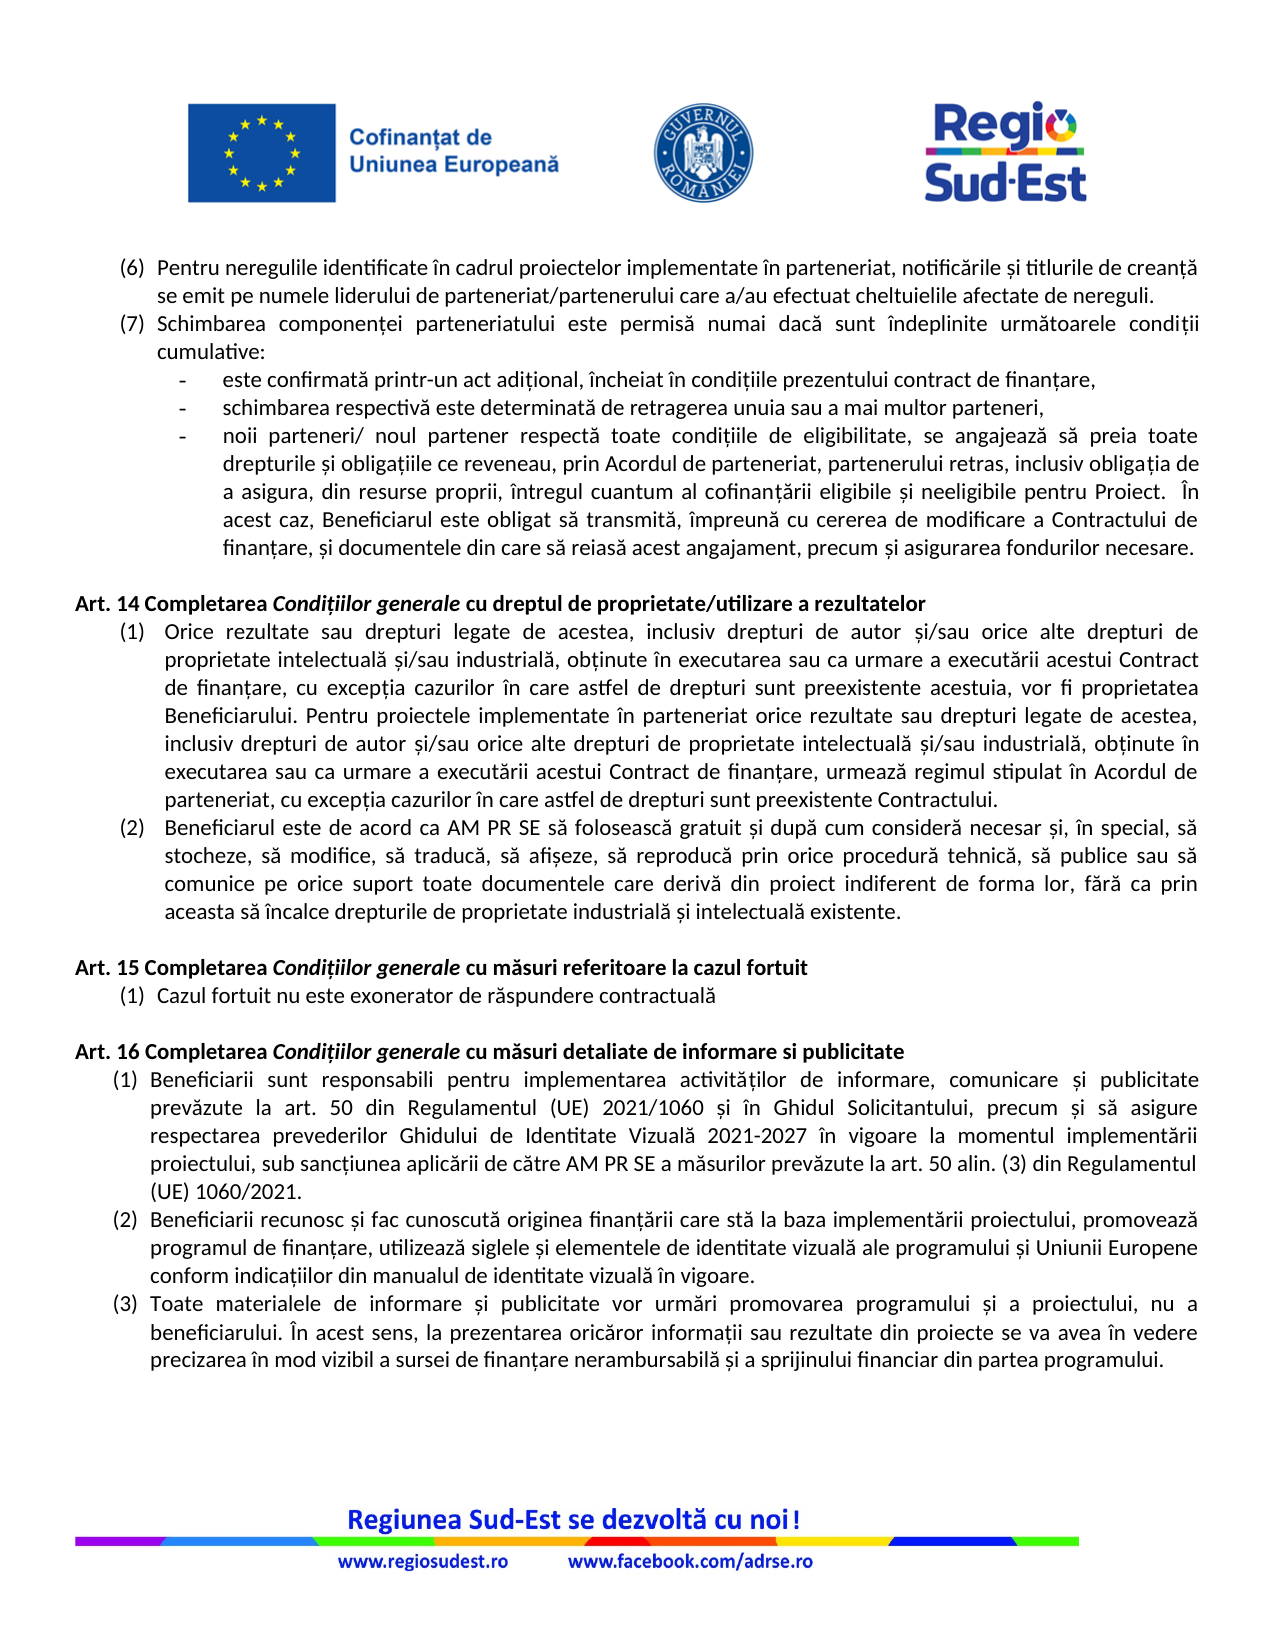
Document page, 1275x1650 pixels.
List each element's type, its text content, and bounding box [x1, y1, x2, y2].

list Cazul fortuit nu este exonerator de răspundere contractuală [119, 981, 1200, 1009]
text Art. 15 Completarea Condițiilor generale cu măsuri referitoare la cazul fortuit [75, 953, 1200, 981]
list Beneficiarii recunosc și fac cunoscută originea finanțării care stă la baza implementării proiectului, promovează programul de finanțare, utilizează siglele și elementele de identitate vizuală ale programului și Uniunii Europene conform indicațiilor din manualul de identitate vizuală în vigoare. [112, 1206, 1200, 1289]
list Orice rezultate sau drepturi legate de acestea, inclusiv drepturi de autor şi/sau orice alte drepturi de proprietate intelectuală şi/sau industrială, obţinute în executarea sau ca urmare a executării acestui Contract de finanțare, cu excepţia cazurilor în care astfel de drepturi sunt preexistente acestuia, vor fi proprietatea Beneficiarului. Pentru proiectele implementate în parteneriat orice rezultate sau drepturi legate de acestea, inclusiv drepturi de autor şi/sau orice alte drepturi de proprietate intelectuală şi/sau industrială, obţinute în executarea sau ca urmare a executării acestui Contract de finanțare, urmează regimul stipulat în Acordul de parteneriat, cu excepţia cazurilor în care astfel de drepturi sunt preexistente Contractului. [119, 617, 1200, 813]
list noii parteneri/ noul partener respectă toate condițiile de eligibilitate, se angajează să preia toate drepturile şi obligaţiile ce reveneau, prin Acordul de parteneriat, partenerului retras, inclusiv obligaţia de a asigura, din resurse proprii, întregul cuantum al cofinanţării eligibile şi neeligibile pentru Proiect. În acest caz, Beneficiarul este obligat să transmită, împreună cu cererea de modificare a Contractului de finanțare, şi documentele din care să reiasă acest angajament, precum şi asigurarea fondurilor necesare. [178, 421, 1200, 561]
list Toate materialele de informare și publicitate vor urmări promovarea programului și a proiectului, nu a beneficiarului. În acest sens, la prezentarea oricăror informații sau rezultate din proiecte se va avea în vedere precizarea în mod vizibil a sursei de finanțare nerambursabilă și a sprijinului financiar din partea programului. [112, 1289, 1200, 1374]
list Schimbarea componenţei parteneriatului este permisă numai dacă sunt îndeplinite următoarele condiţii cumulative: [119, 309, 1200, 365]
picture [75, 1508, 1079, 1577]
list schimbarea respectivă este determinată de retragerea unuia sau a mai multor parteneri, [119, 393, 1200, 421]
text Art. 16 Completarea Condițiilor generale cu măsuri detaliate de informare si publicitate [75, 1037, 1200, 1065]
list Beneficiarii sunt responsabili pentru implementarea activităţilor de informare, comunicare şi publicitate prevăzute la art. 50 din Regulamentul (UE) 2021/1060 și în Ghidul Solicitantului, precum și să asigure respectarea prevederilor Ghidului de Identitate Vizuală 2021-2027 în vigoare la momentul implementării proiectului, sub sancțiunea aplicării de către AM PR SE a măsurilor prevăzute la art. 50 alin. (3) din Regulamentul (UE) 1060/2021. [112, 1065, 1200, 1206]
list Beneficiarul este de acord ca AM PR SE să folosească gratuit și după cum consideră necesar și, în special, să stocheze, să modifice, să traducă, să afișeze, să reproducă prin orice procedură tehnică, să publice sau să comunice pe orice suport toate documentele care derivă din proiect indiferent de forma lor, fără ca prin aceasta să încalce drepturile de proprietate industrială și intelectuală existente. [119, 813, 1200, 925]
list Pentru neregulile identificate în cadrul proiectelor implementate în parteneriat, notificările și titlurile de creanță se emit pe numele liderului de parteneriat/partenerului care a/au efectuat cheltuielile afectate de nereguli. [119, 253, 1200, 309]
list este confirmată printr-un act adiţional, încheiat în condiţiile prezentului contract de finanțare, [119, 365, 1200, 393]
picture [155, 73, 1120, 225]
text Art. 14 Completarea Condițiilor generale cu dreptul de proprietate/utilizare a rezultatelor [75, 589, 1200, 617]
